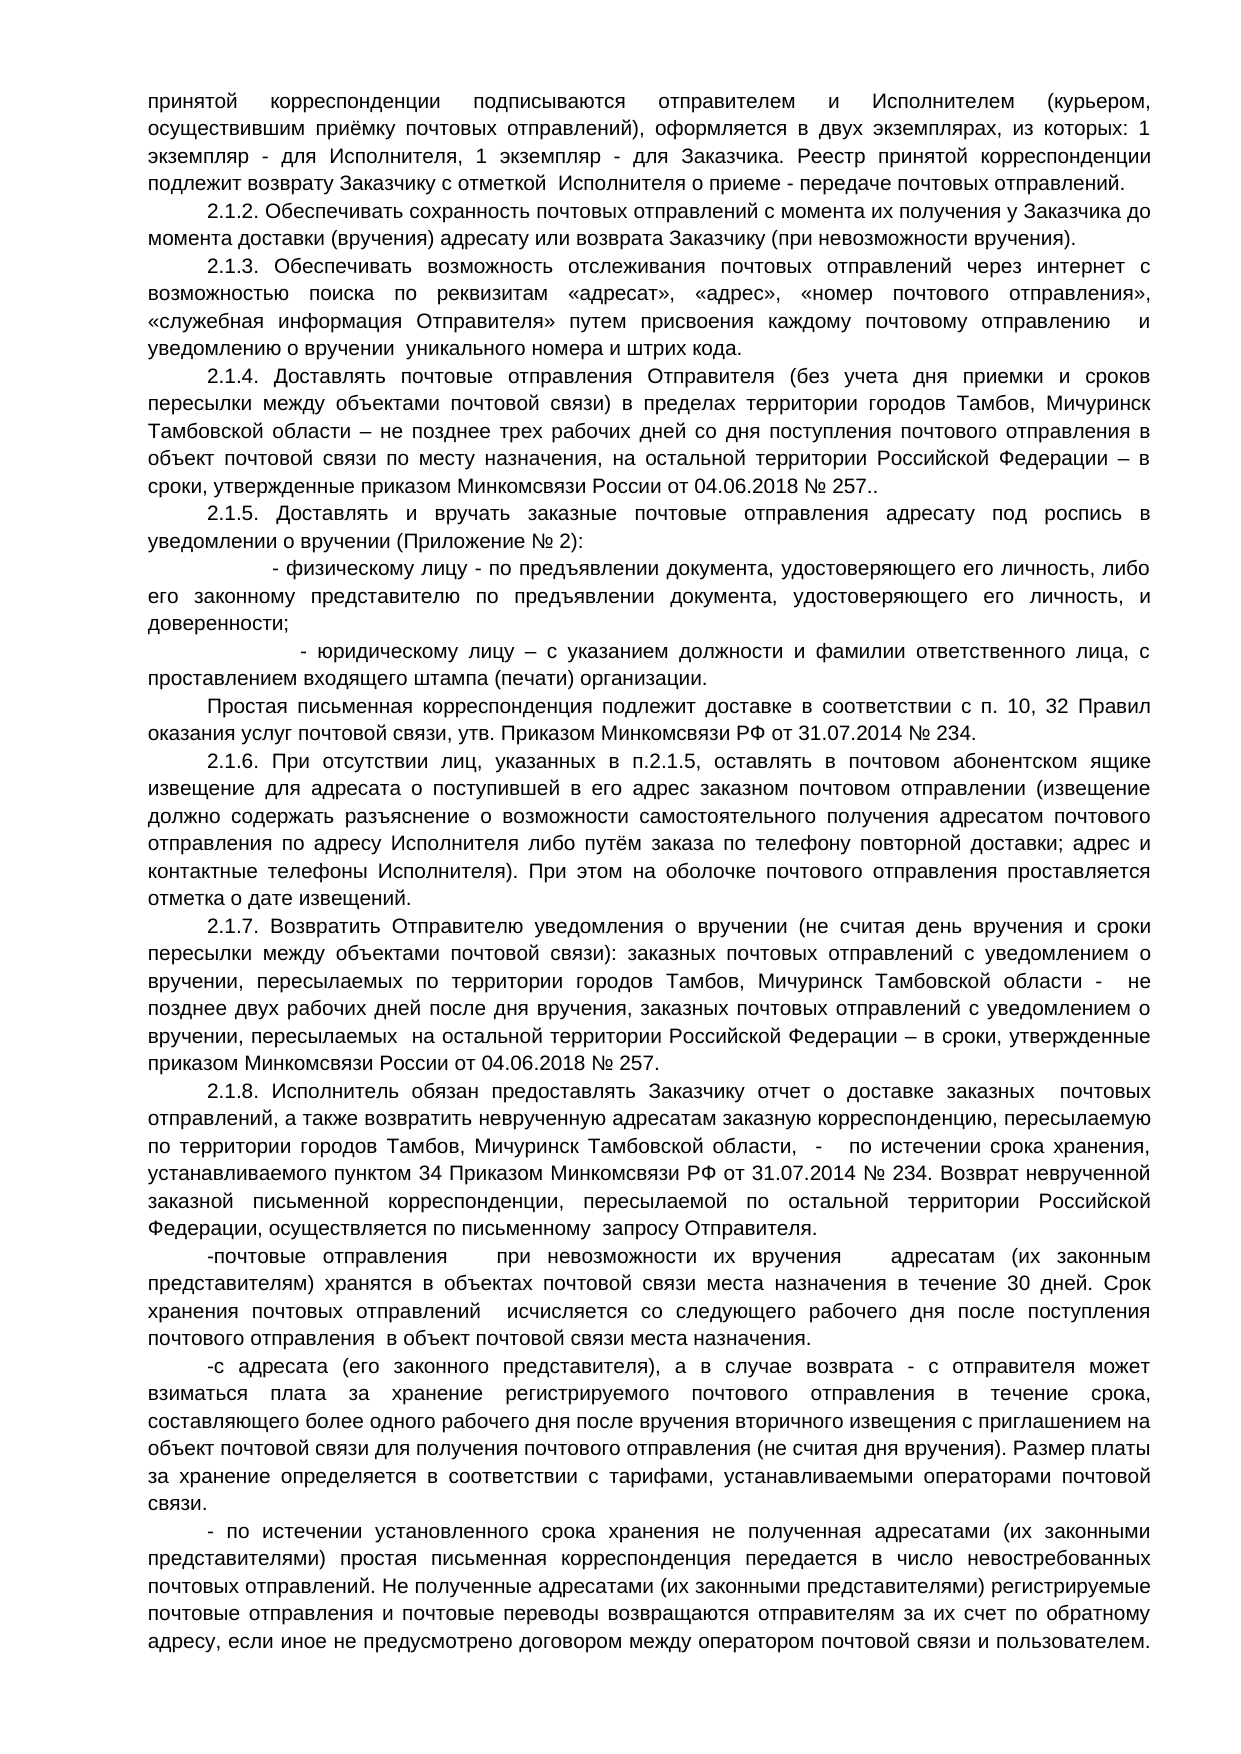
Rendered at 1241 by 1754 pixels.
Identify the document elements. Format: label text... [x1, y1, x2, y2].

text - физическому лицу - по предъявлении документа, удостоверяющего его личность, либо его законному представителю по предъявлении документа, удостоверяющего его личность, и доверенности; [148, 556, 1152, 635]
text -с адресата (его законного представителя), а в случае возврата - с отправителя может взиматься плата за хранение регистрируемого почтового отправления в течение срока, составляющего более одного рабочего дня после вручения вторичного извещения с приглашением на объект почтовой связи для получения почтового отправления (не считая дня вручения). Размер платы за хранение определяется в соответствии с тарифами, устанавливаемыми операторами почтовой связи. [148, 1354, 1152, 1515]
text Простая письменная корреспонденция подлежит доставке в соответствии с п. 10, 32 Правил оказания услуг почтовой связи, утв. Приказом Минкомсвязи РФ от 31.07.2014 № 234. [148, 694, 1152, 745]
text 2.1.6. При отсутствии лиц, указанных в п.2.1.5, оставлять в почтовом абонентском ящике извещение для адресата о поступившей в его адрес заказном почтовом отправлении (извещение должно содержать разъяснение о возможности самостоятельного получения адресатом почтового отправления по адресу Исполнителя либо путём заказа по телефону повторной доставки; адрес и контактные телефоны Исполнителя). При этом на оболочке почтового отправления проставляется отметка о дате извещений. [148, 749, 1152, 910]
text 2.1.5. Доставлять и вручать заказные почтовые отправления адресату под роспись в уведомлении о вручении (Приложение № 2): [148, 501, 1152, 553]
text 2.1.7. Возвратить Отправителю уведомления о вручении (не считая день вручения и сроки пересылки между объектами почтовой связи): заказных почтовых отправлений с уведомлением о вручении, пересылаемых по территории городов Тамбов, Мичуринск Тамбовской области - не позднее двух рабочих дней после дня вручения, заказных почтовых отправлений с уведомлением о вручении, пересылаемых на остальной территории Российской Федерации – в сроки, утвержденные приказом Минкомсвязи России от 04.06.2018 № 257. [148, 914, 1152, 1075]
text 2.1.4. Доставлять почтовые отправления Отправителя (без учета дня приемки и сроков пересылки между объектами почтовой связи) в пределах территории городов Тамбов, Мичуринск Тамбовской области – не позднее трех рабочих дней со дня поступления почтового отправления в объект почтовой связи по месту назначения, на остальной территории Российской Федерации – в сроки, утвержденные приказом Минкомсвязи России от 04.06.2018 № 257.. [148, 364, 1152, 498]
text - юридическому лицу – с указанием должности и фамилии ответственного лица, с проставлением входящего штампа (печати) организации. [148, 639, 1152, 690]
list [148, 89, 1152, 195]
text 2.1.2. Обеспечивать сохранность почтовых отправлений с момента их получения у Заказчика до момента доставки (вручения) адресату или возврата Заказчику (при невозможности вручения). [148, 199, 1152, 250]
text 2.1.8. Исполнитель обязан предоставлять Заказчику отчет о доставке заказных почтовых отправлений, а также возвратить неврученную адресатам заказную корреспонденцию, пересылаемую по территории городов Тамбов, Мичуринск Тамбовской области, - по истечении срока хранения, устанавливаемого пунктом 34 Приказом Минкомсвязи РФ от 31.07.2014 № 234. Возврат неврученной заказной письменной корреспонденции, пересылаемой по остальной территории Российской Федерации, осуществляется по письменному запросу Отправителя. [148, 1079, 1152, 1240]
text 2.1.3. Обеспечивать возможность отслеживания почтовых отправлений через интернет с возможностью поиска по реквизитам «адресат», «адрес», «номер почтового отправления», «служебная информация Отправителя» путем присвоения каждому почтовому отправлению и уведомлению о вручении уникального номера и штрих кода. [148, 254, 1152, 360]
text -почтовые отправления при невозможности их вручения адресатам (их законным представителям) хранятся в объектах почтовой связи места назначения в течение 30 дней. Срок хранения почтовых отправлений исчисляется со следующего рабочего дня после поступления почтового отправления в объект почтовой связи места назначения. [148, 1244, 1152, 1350]
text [148, 1519, 1152, 1653]
